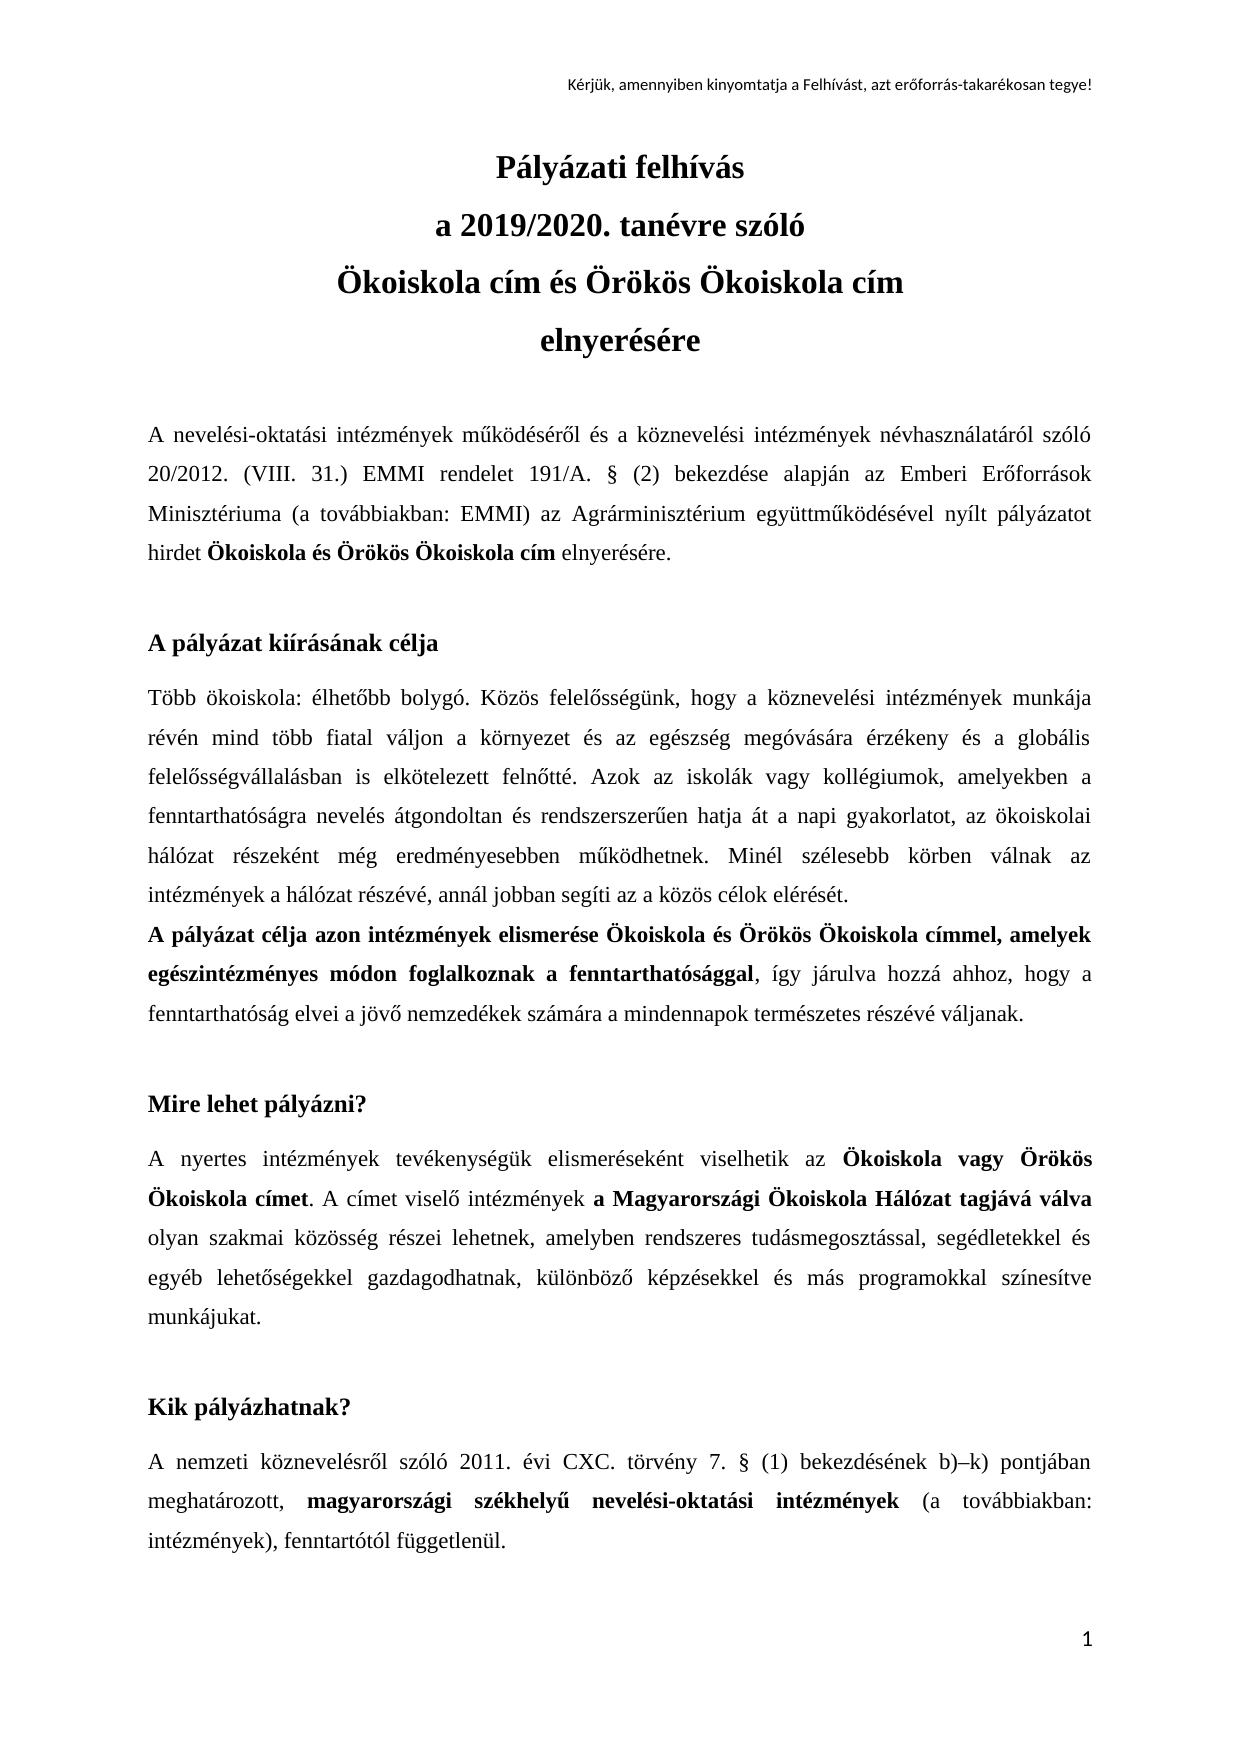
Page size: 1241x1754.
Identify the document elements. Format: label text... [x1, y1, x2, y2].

text a 2019/2020. tanévre szóló [148, 205, 1093, 243]
text A pályázat kiírásának célja [148, 628, 1093, 657]
text A nemzeti köznevelésről szóló 2011. évi CXC. törvény 7. § (1) bekezdésének b)–k) pontjában meghatározott, magyarországi székhelyű nevelési-oktatási intézmények (a továbbiakban: intézmények), fenntartótól függetlenül. [148, 1448, 1093, 1553]
text elnyerésére [148, 320, 1093, 358]
text A pályázat célja azon intézmények elismerése Ökoiskola és Örökös Ökoiskola címmel, amelyek egészintézményes módon foglalkoznak a fenntarthatósággal, így járulva hozzá ahhoz, hogy a fenntarthatóság elvei a jövő nemzedékek számára a mindennapok természetes részévé váljanak. [148, 921, 1093, 1026]
text Pályázati felhívás [148, 148, 1093, 186]
text Mire lehet pályázni? [148, 1089, 1093, 1118]
text Kik pályázhatnak? [148, 1392, 1093, 1421]
text Több ökoiskola: élhetőbb bolygó. Közös felelősségünk, hogy a köznevelési intézmények munkája révén mind több fiatal váljon a környezet és az egészség megóvására érzékeny és a globális felelősségvállalásban is elkötelezett felnőtté. Azok az iskolák vagy kollégiumok, amelyekben a fenntarthatóságra nevelés átgondoltan és rendszerszerűen hatja át a napi gyakorlatot, az ökoiskolai hálózat részeként még eredményesebben működhetnek. Minél szélesebb körben válnak az intézmények a hálózat részévé, annál jobban segíti az a közös célok elérését. [148, 684, 1093, 908]
text Ökoiskola cím és Örökös Ökoiskola cím [148, 263, 1093, 301]
text A nevelési-oktatási intézmények működéséről és a köznevelési intézmények névhasználatáról szóló 20/2012. (VIII. 31.) EMMI rendelet 191/A. § (2) bekezdése alapján az Emberi Erőforrások Minisztériuma (a továbbiakban: EMMI) az Agrárminisztérium együttműködésével nyílt pályázatot hirdet Ökoiskola és Örökös Ökoiskola cím elnyerésére. [148, 421, 1093, 565]
text A nyertes intézmények tevékenységük elismeréseként viselhetik az Ökoiskola vagy Örökös Ökoiskola címet. A címet viselő intézmények a Magyarországi Ökoiskola Hálózat tagjává válva olyan szakmai közösség részei lehetnek, amelyben rendszeres tudásmegosztással, segédletekkel és egyéb lehetőségekkel gazdagodhatnak, különböző képzésekkel és más programokkal színesítve munkájukat. [148, 1145, 1093, 1329]
